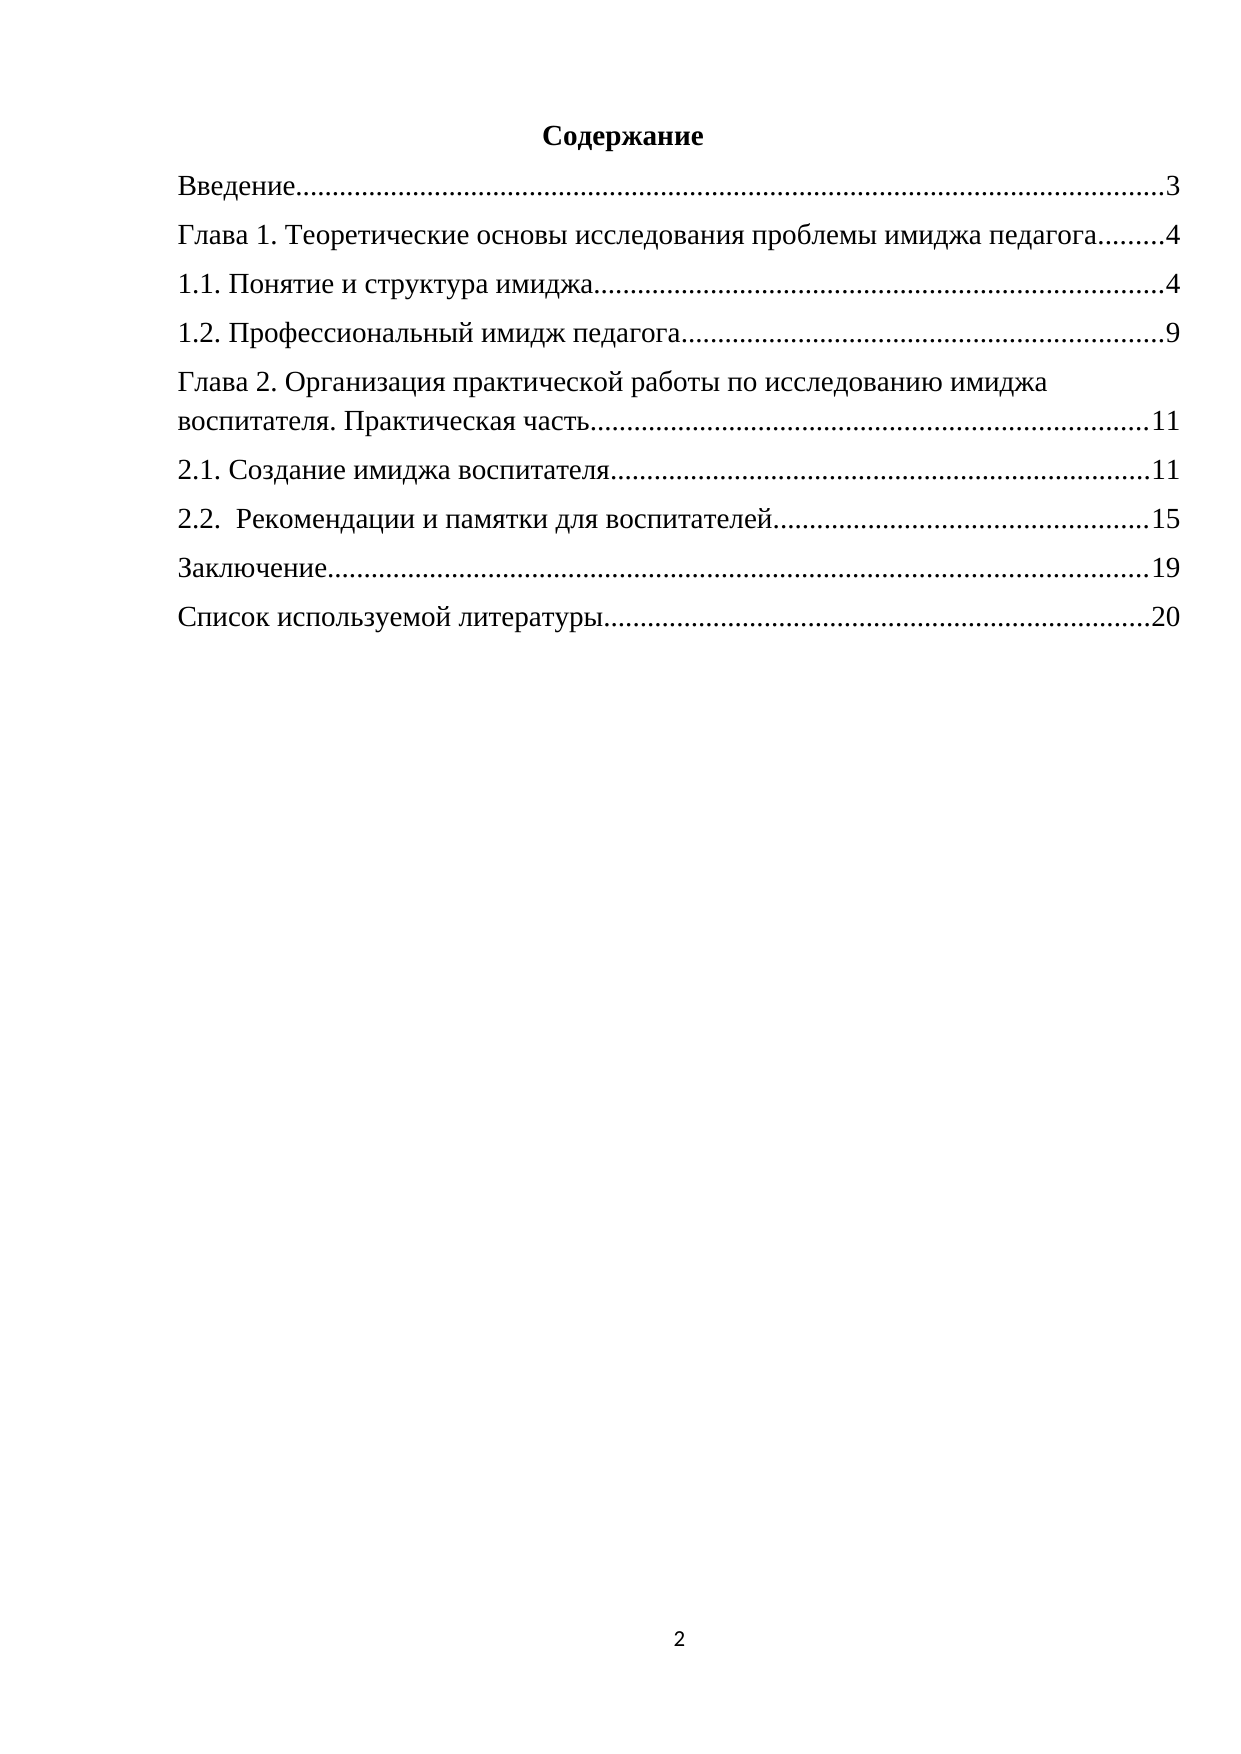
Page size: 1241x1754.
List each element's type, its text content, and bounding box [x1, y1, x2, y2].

text Список используемой литературы 20 [177, 599, 1181, 632]
text 1.1. Понятие и структура имиджа 4 [593, 266, 1181, 300]
text Содержание [177, 118, 1181, 152]
text 2.2. Рекомендации и памятки для воспитателей 15 [177, 501, 1181, 534]
text Заключение 19 [177, 550, 1181, 583]
text Глава 1. Теоретические основы исследования проблемы имиджа педагога 4 [177, 217, 1181, 251]
text 1.2. Профессиональный имидж педагога 9 [177, 315, 1181, 349]
text Глава 2. Организация практической работы по исследованию имиджа воспитателя. Практическая часть 11 [177, 364, 1181, 436]
text Введение 3 [177, 168, 1181, 202]
text 2.1. Создание имиджа воспитателя 11 [177, 452, 1181, 485]
